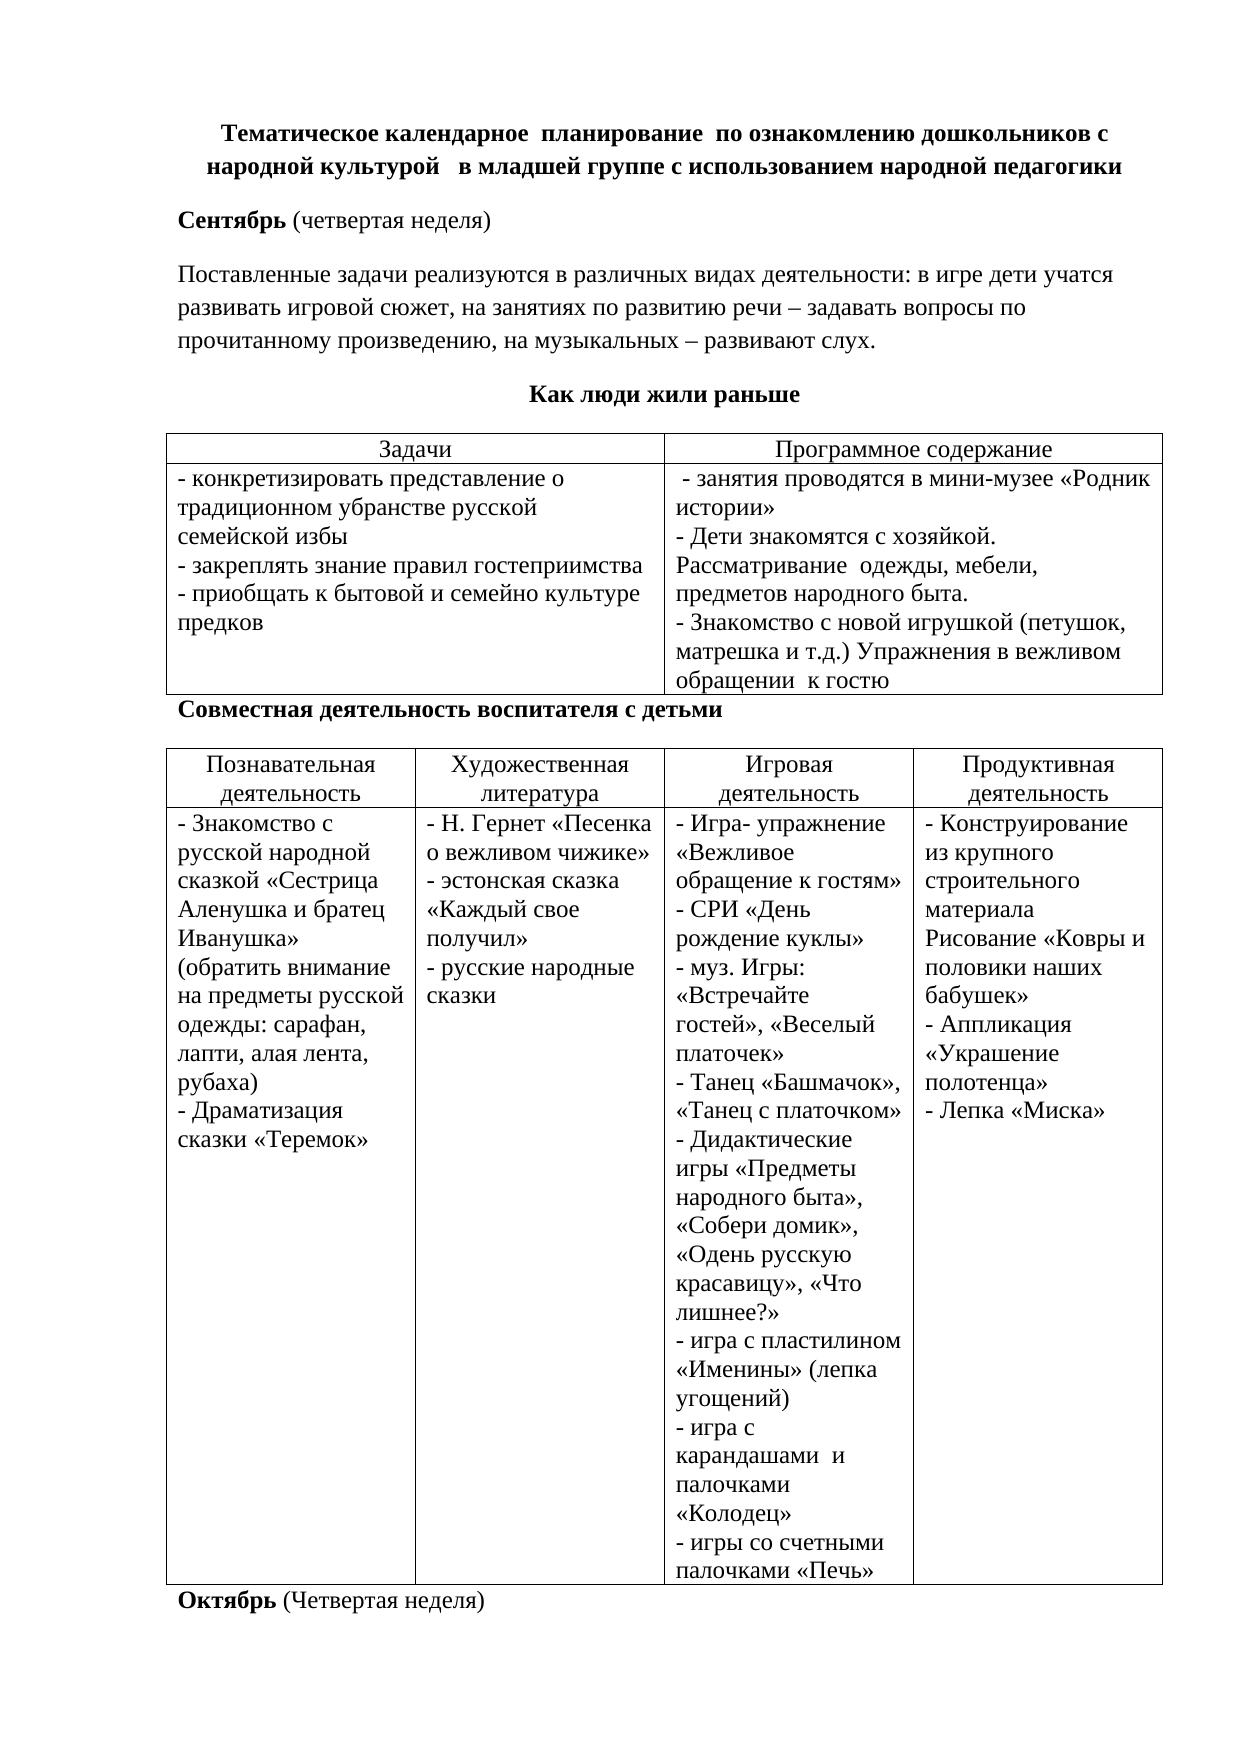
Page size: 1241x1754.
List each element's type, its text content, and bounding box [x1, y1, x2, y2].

text Тематическое календарное планирование по ознакомлению дошкольников с народной культурой в младшей группе c использованием народной педагогики [177, 118, 1152, 180]
table_header Игровая деятельность [665, 749, 913, 807]
text Поставленные задачи реализуются в различных видах деятельности: в игре дети учатся развивать игровой сюжет, на занятиях по развитию речи – задавать вопросы по прочитанному произведению, на музыкальных – развивают слух. [177, 259, 1152, 354]
table_cell - Н. Гернет «Песенка о вежливом чижике» - эстонская сказка «Каждый свое получил» - русские народные сказки [416, 808, 664, 1584]
text Октябрь (Четвертая неделя) [177, 1585, 1152, 1614]
table_cell - Игра- упражнение «Вежливое обращение к гостям» - СРИ «День рождение куклы» - муз. Игры: «Встречайте гостей», «Веселый платочек» - Танец «Башмачок», «Танец с платочком» - Дидактические игры «Предметы народного быта», «Собери домик», «Одень русскую красавицу», «Что лишнее?» - игра с пластилином «Именины» (лепка угощений) - игра с карандашами и палочками «Колодец» - игры со счетными палочками «Печь» [665, 808, 913, 1584]
table_header Задачи [167, 434, 664, 462]
text Совместная деятельность воспитателя с детьми [177, 695, 1152, 723]
text Как люди жили раньше [177, 379, 1152, 407]
table_header Художественная литература [416, 749, 664, 807]
text Сентябрь (четвертая неделя) [177, 205, 1152, 234]
table_header Продуктивная деятельность [914, 749, 1162, 807]
table_header Познавательная деятельность [167, 749, 415, 807]
table_cell - Знакомство с русской народной сказкой «Сестрица Аленушка и братец Иванушка» (обратить внимание на предметы русской одежды: сарафан, лапти, алая лента, рубаха) - Драматизация сказки «Теремок» [167, 808, 415, 1584]
table_cell - конкретизировать представление о традиционном убранстве русской семейской избы - закреплять знание правил гостеприимства - приобщать к бытовой и семейно культуре предков [167, 464, 664, 693]
table_cell - занятия проводятся в мини-музее «Родник истории» - Дети знакомятся с хозяйкой. Рассматривание одежды, мебели, предметов народного быта. - Знакомство с новой игрушкой (петушок, матрешка и т.д.) Упражнения в вежливом обращении к гостю [665, 464, 1162, 693]
table_cell - Конструирование из крупного строительного материала Рисование «Ковры и половики наших бабушек» - Аппликация «Украшение полотенца» - Лепка «Миска» [914, 808, 1162, 1584]
table_header Программное содержание [665, 434, 1162, 462]
